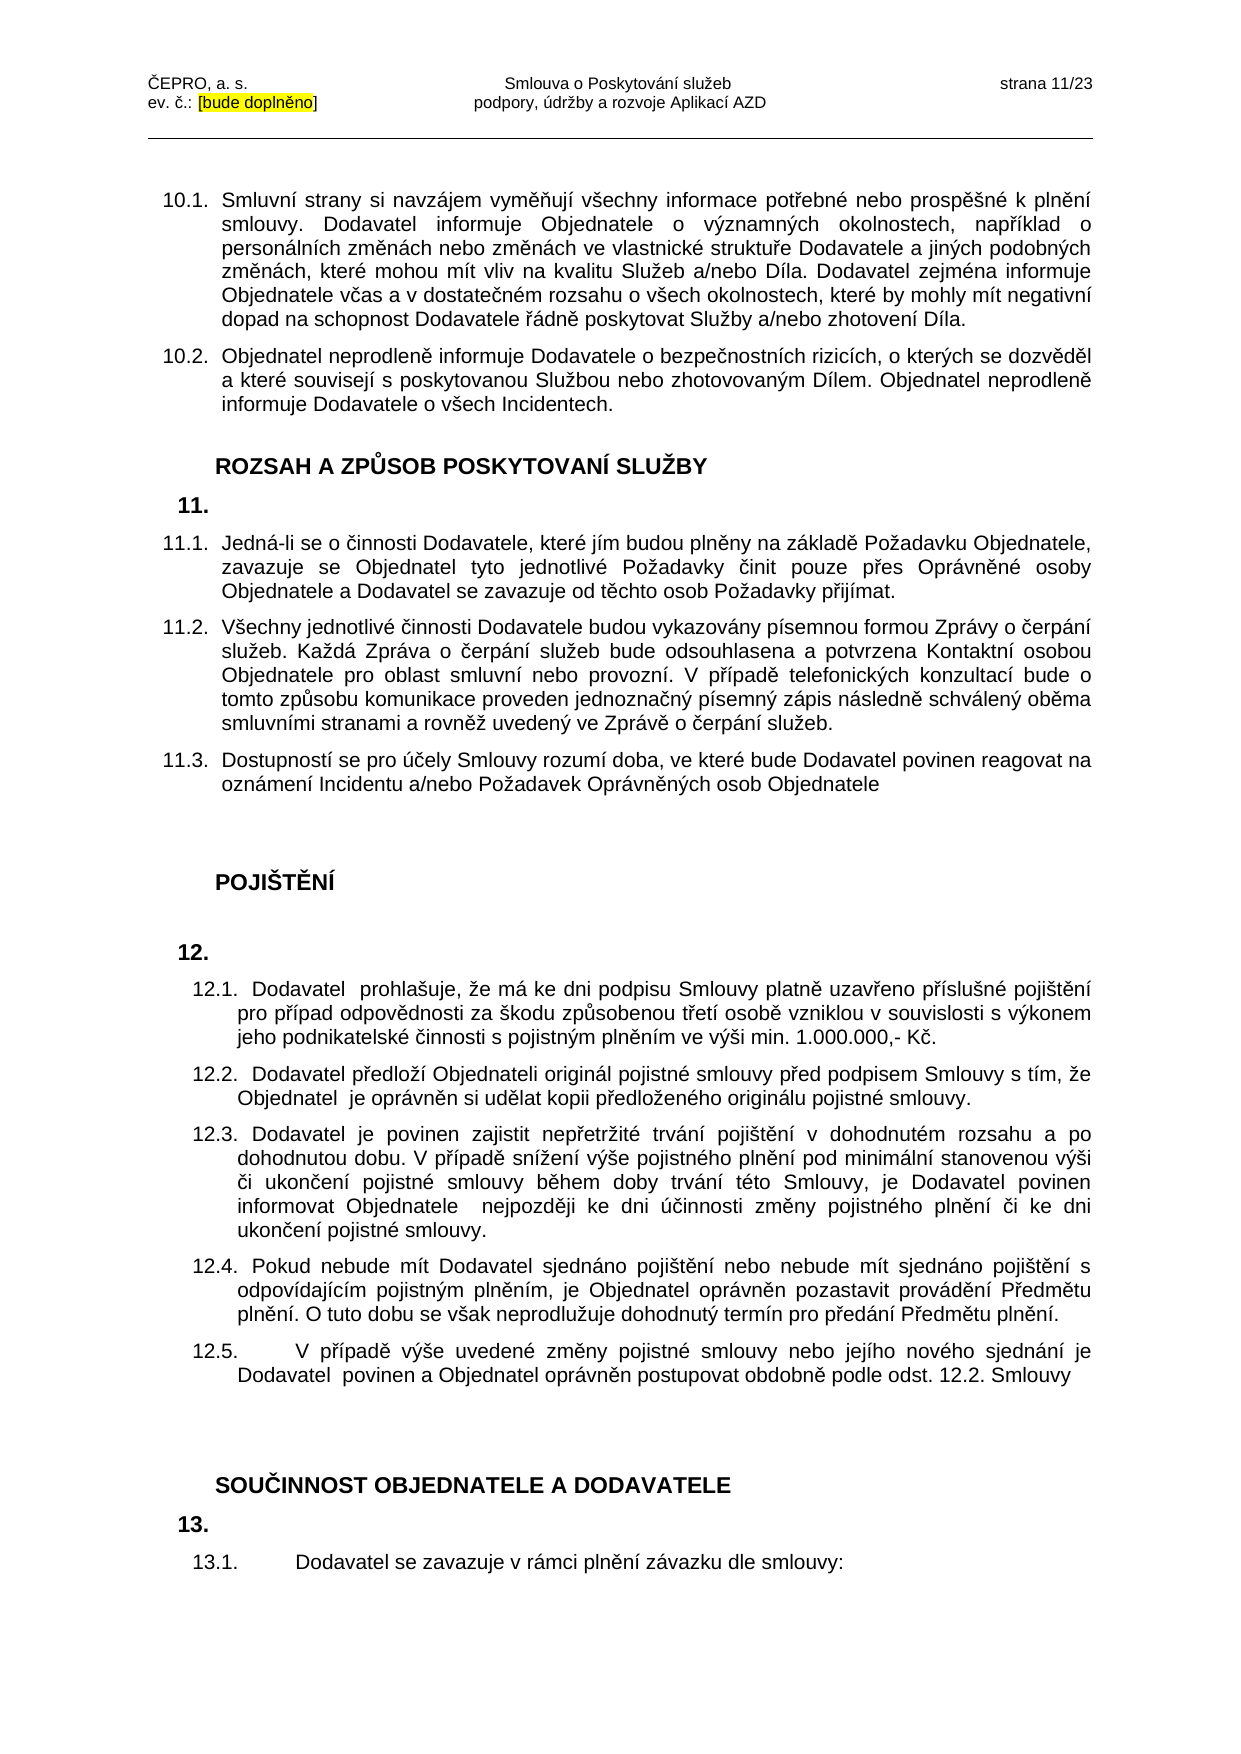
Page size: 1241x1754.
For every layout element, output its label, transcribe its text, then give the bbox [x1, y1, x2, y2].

text Dodavatel předloží Objednateli originál pojistné smlouvy před podpisem Smlouvy s tím, že Objednatel je oprávněn si udělat kopii předloženého originálu pojistné smlouvy. [192, 1062, 1093, 1109]
text Dodavatel je povinen zajistit nepřetržité trvání pojištění v dohodnutém rozsahu a po dohodnutou dobu. V případě snížení výše pojistného plnění pod minimální stanovenou výši či ukončení pojistné smlouvy během doby trvání této Smlouvy, je Dodavatel povinen informovat Objednatele nejpozději ke dni účinnosti změny pojistného plnění či ke dni ukončení pojistné smlouvy. [192, 1122, 1093, 1242]
text Dodavatel prohlašuje, že má ke dni podpisu Smlouvy platně uzavřeno příslušné pojištění pro případ odpovědnosti za škodu způsobenou třetí osobě vzniklou v souvislosti s výkonem jeho podnikatelské činnosti s pojistným plněním ve výši min. 1.000.000,- Kč. [192, 977, 1093, 1049]
text Objednatel neprodleně informuje Dodavatele o bezpečnostních rizicích, o kterých se dozvěděl a které souvisejí s poskytovanou Službou nebo zhotovovaným Dílem. Objednatel neprodleně informuje Dodavatele o všech Incidentech. [162, 344, 1093, 416]
text Pokud nebude mít Dodavatel sjednáno pojištění nebo nebude mít sjednáno pojištění s odpovídajícím pojistným plněním, je Objednatel oprávněn pozastavit provádění Předmětu plnění. O tuto dobu se však neprodlužuje dohodnutý termín pro předání Předmětu plnění. [192, 1254, 1093, 1326]
text Jedná-li se o činnosti Dodavatele, které jím budou plněny na základě Požadavku Objednatele, zavazuje se Objednatel tyto jednotlivé Požadavky činit pouze přes Oprávněné osoby Objednatele a Dodavatel se zavazuje od těchto osob Požadavky přijímat. [162, 531, 1093, 603]
subtitle ROZSAH A ZPŮSOB POSKYTOVANÍ SLUŽBY [215, 453, 1093, 479]
text Všechny jednotlivé činnosti Dodavatele budou vykazovány písemnou formou Zprávy o čerpání služeb. Každá Zpráva o čerpání služeb bude odsouhlasena a potvrzena Kontaktní osobou Objednatele pro oblast smluvní nebo provozní. V případě telefonických konzultací bude o tomto způsobu komunikace proveden jednoznačný písemný zápis následně schválený oběma smluvními stranami a rovněž uvedený ve Zprávě o čerpání služeb. [162, 615, 1093, 735]
text Dostupností se pro účely Smlouvy rozumí doba, ve které bude Dodavatel povinen reagovat na oznámení Incidentu a/nebo Požadavek Oprávněných osob Objednatele [162, 747, 1093, 795]
text V případě výše uvedené změny pojistné smlouvy nebo jejího nového sjednání je Dodavatel povinen a Objednatel oprávněn postupovat obdobně podle odst. 12.2. Smlouvy [192, 1339, 1093, 1387]
text Dodavatel se zavazuje v rámci plnění závazku dle smlouvy: [192, 1550, 1093, 1574]
text Smluvní strany si navzájem vyměňují všechny informace potřebné nebo prospěšné k plnění smlouvy. Dodavatel informuje Objednatele o významných okolnostech, například o personálních změnách nebo změnách ve vlastnické struktuře Dodavatele a jiných podobných změnách, které mohou mít vliv na kvalitu Služeb a/nebo Díla. Dodavatel zejména informuje Objednatele včas a v dostatečném rozsahu o všech okolnostech, které by mohly mít negativní dopad na schopnost Dodavatele řádně poskytovat Služby a/nebo zhotovení Díla. [162, 187, 1093, 331]
subtitle SOUČINNOST OBJEDNATELE A DODAVATELE [215, 1472, 1093, 1498]
subtitle POJIŠTĚNÍ [215, 869, 1093, 896]
